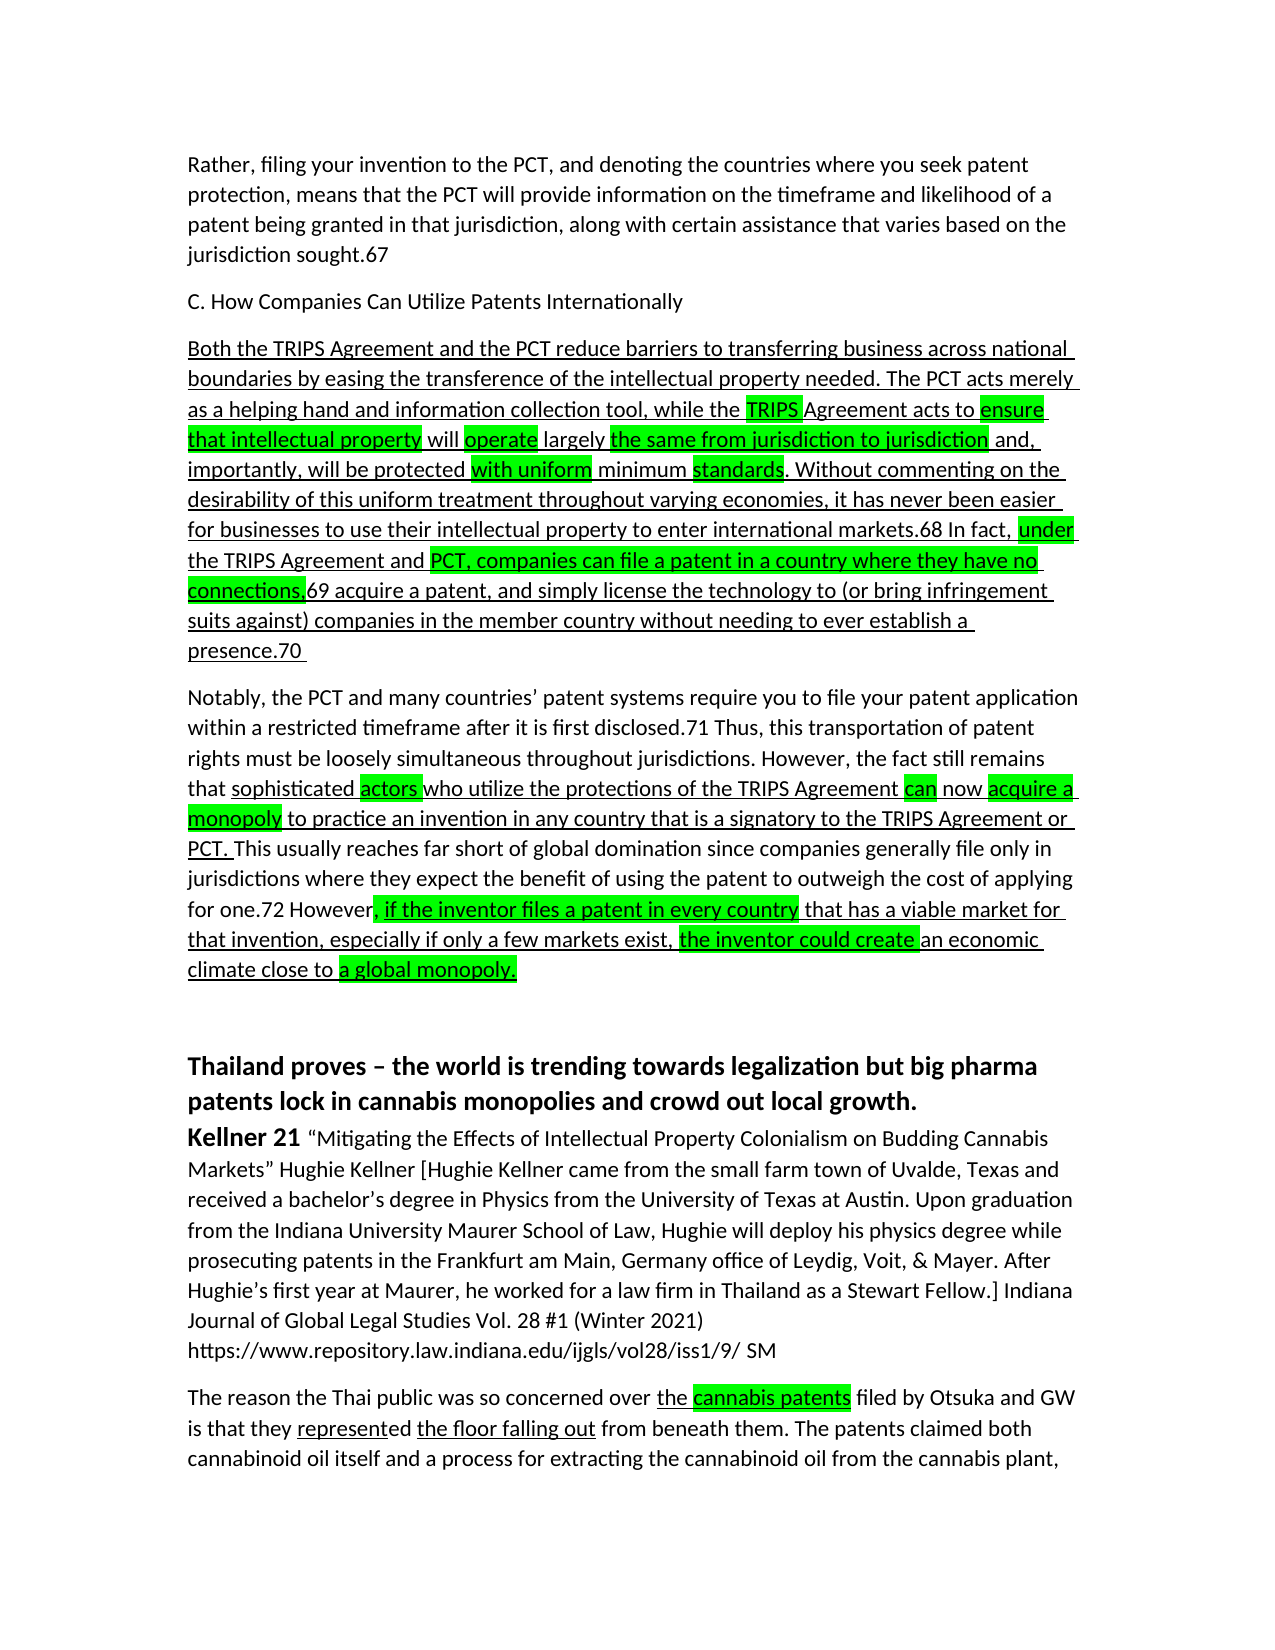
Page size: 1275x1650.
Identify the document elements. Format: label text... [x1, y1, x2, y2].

text Notably, the PCT and many countries’ patent systems require you to file your patent application within a restricted timeframe after it is first disclosed.71 Thus, this transportation of patent rights must be loosely simultaneous throughout jurisdictions. However, the fact still remains that sophisticated actors who utilize the protections of the TRIPS Agreement can now acquire a monopoly to practice an invention in any country that is a signatory to the TRIPS Agreement or PCT. This usually reaches far short of global domination since companies generally file only in jurisdictions where they expect the benefit of using the patent to outweigh the cost of applying for one.72 However, if the inventor files a patent in every country that has a viable market for that invention, especially if only a few markets exist, the inventor could create an economic climate close to a global monopoly. [187, 683, 1087, 983]
subtitle Thailand proves – the world is trending towards legalization but big pharma patents lock in cannabis monopolies and crowd out local growth. [187, 1049, 1087, 1118]
text Both the TRIPS Agreement and the PCT reduce barriers to transferring business across national boundaries by easing the transference of the intellectual property needed. The PCT acts merely as a helping hand and information collection tool, while the TRIPS Agreement acts to ensure that intellectual property will operate largely the same from jurisdiction to jurisdiction and, importantly, will be protected with uniform minimum standards. Without commenting on the desirability of this uniform treatment throughout varying economies, it has never been easier for businesses to use their intellectual property to enter international markets.68 In fact, under the TRIPS Agreement and PCT, companies can file a patent in a country where they have no connections,69 acquire a patent, and simply license the technology to (or bring infringement suits against) companies in the member country without needing to ever establish a presence.70 [187, 334, 1087, 664]
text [187, 1383, 1087, 1472]
text Kellner 21 “Mitigating the Effects of Intellectual Property Colonialism on Budding Cannabis Markets” Hughie Kellner [Hughie Kellner came from the small farm town of Uvalde, Texas and received a bachelor’s degree in Physics from the University of Texas at Austin. Upon graduation from the Indiana University Maurer School of Law, Hughie will deploy his physics degree while prosecuting patents in the Frankfurt am Main, Germany office of Leydig, Voit, & Mayer. After Hughie’s first year at Maurer, he worked for a law firm in Thailand as a Stewart Fellow.] Indiana Journal of Global Legal Studies Vol. 28 #1 (Winter 2021) https://www.repository.law.indiana.edu/ijgls/vol28/iss1/9/ SM [187, 1120, 1087, 1365]
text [187, 150, 1087, 269]
text C. How Companies Can Utilize Patents Internationally [187, 287, 1087, 316]
